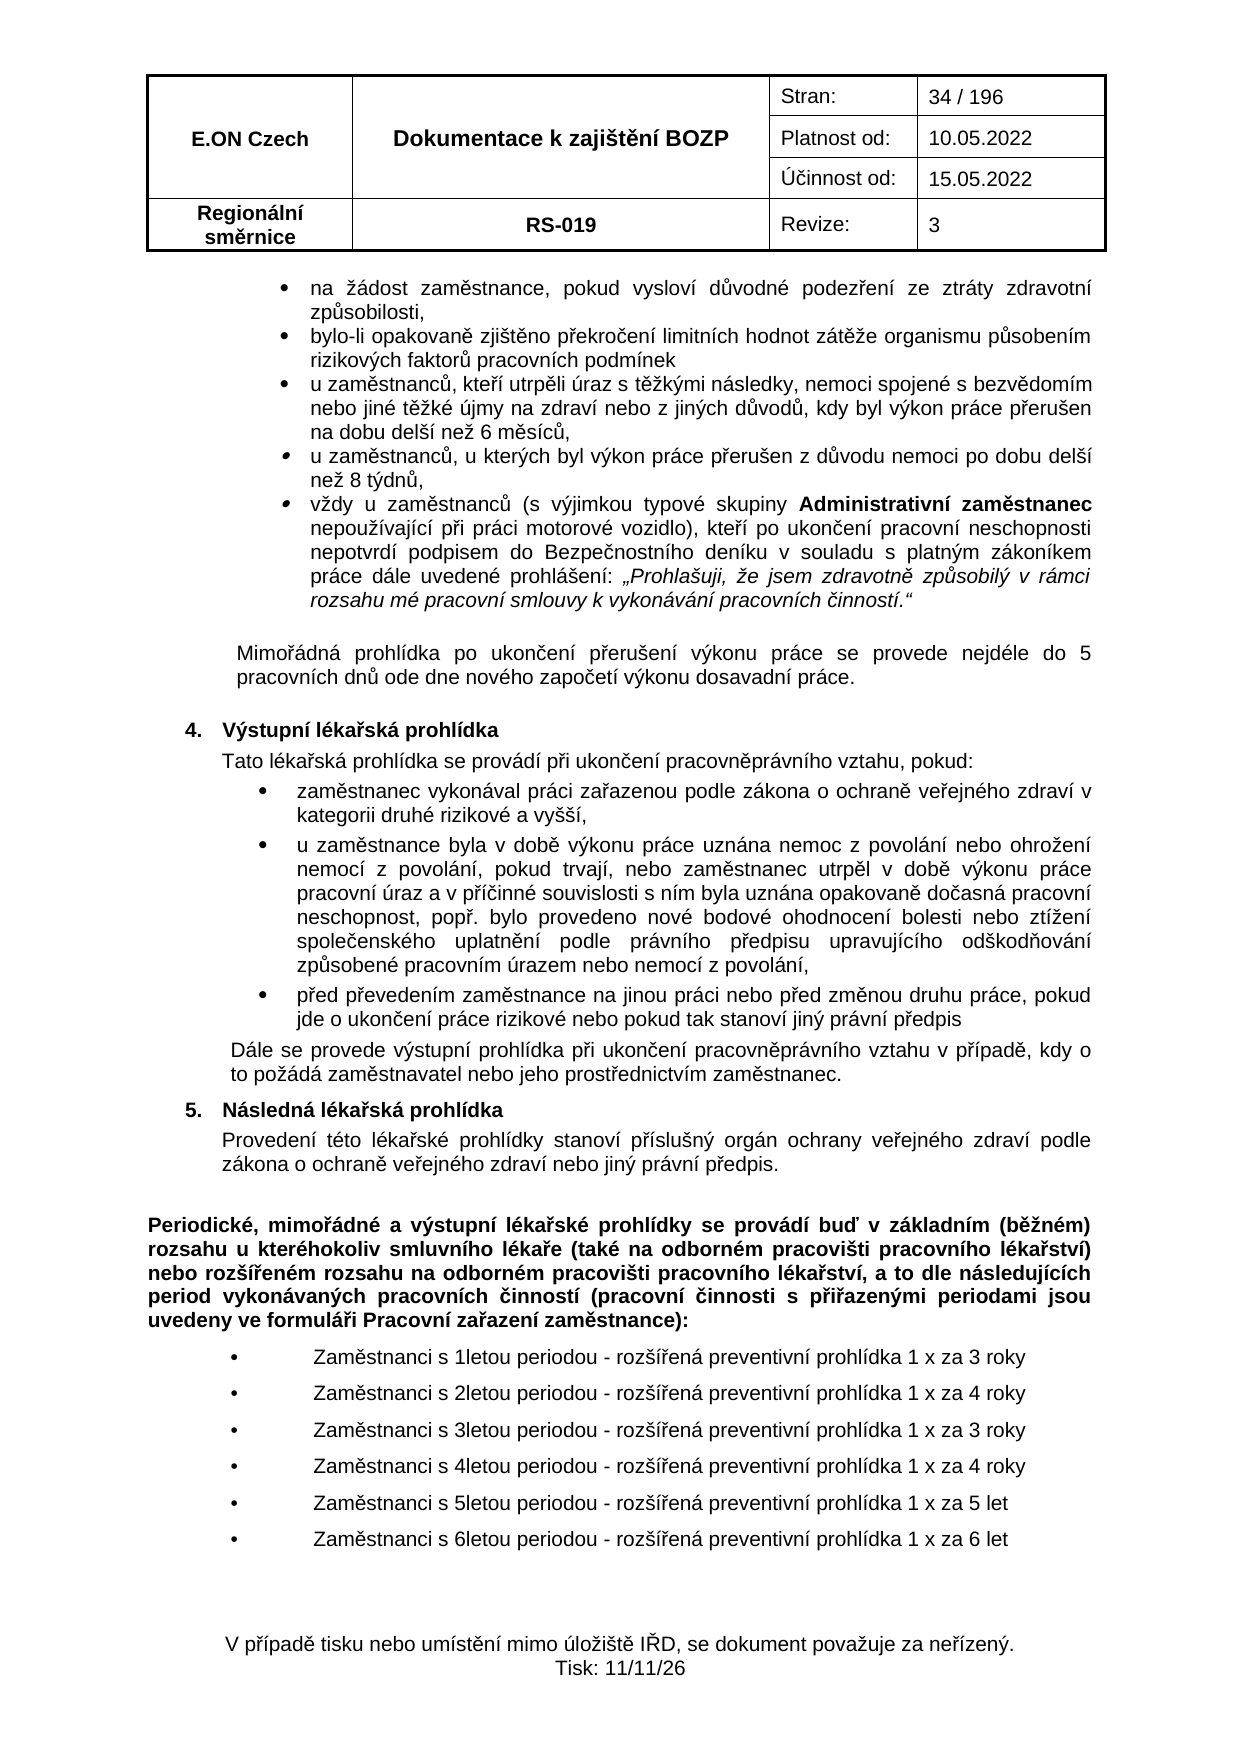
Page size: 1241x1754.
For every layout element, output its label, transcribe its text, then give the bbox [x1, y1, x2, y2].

text Mimořádná prohlídka po ukončení přerušení výkonu práce se provede nejdéle do 5 pracovních dnů ode dne nového započetí výkonu dosavadní práce. [236, 641, 1092, 689]
text Periodické, mimořádné a výstupní lékařské prohlídky se provádí buď v základním (běžném) rozsahu u kteréhokoliv smluvního lékaře (také na odborném pracovišti pracovního lékařství) nebo rozšířeném rozsahu na odborném pracovišti pracovního lékařství, a to dle následujících period vykonávaných pracovních činností (pracovní činnosti s přiřazenými periodami jsou uvedeny ve formuláři Pracovní zařazení zaměstnance): [148, 1212, 1092, 1332]
text Provedení této lékařské prohlídky stanoví příslušný orgán ochrany veřejného zdraví podle zákona o ochraně veřejného zdraví nebo jiný právní předpis. [222, 1128, 1092, 1176]
list u zaměstnanců, u kterých byl výkon práce přerušen z důvodu nemoci po dobu delší než 8 týdnů, [281, 444, 1092, 492]
text • Zaměstnanci s 4letou periodou - rozšířená preventivní prohlídka 1 x za 4 roky [230, 1454, 1092, 1478]
text • Zaměstnanci s 2letou periodou - rozšířená preventivní prohlídka 1 x za 4 roky [230, 1381, 1092, 1405]
text Dále se provede výstupní prohlídka při ukončení pracovněprávního vztahu v případě, kdy o to požádá zaměstnavatel nebo jeho prostřednictvím zaměstnanec. [230, 1037, 1092, 1085]
text • Zaměstnanci s 5letou periodou - rozšířená preventivní prohlídka 1 x za 5 let [230, 1491, 1092, 1514]
list u zaměstnanců, kteří utrpěli úraz s těžkými následky, nemoci spojené s bezvědomím nebo jiné těžké újmy na zdraví nebo z jiných důvodů, kdy byl výkon práce přerušen na dobu delší než 6 měsíců, [281, 372, 1092, 444]
list zaměstnanec vykonával práci zařazenou podle zákona o ochraně veřejného zdraví v kategorii druhé rizikové a vyšší, [259, 779, 1092, 827]
text • Zaměstnanci s 1letou periodou - rozšířená preventivní prohlídka 1 x za 3 roky [230, 1345, 1092, 1369]
list před převedením zaměstnance na jinou práci nebo před změnou druhu práce, pokud jde o ukončení práce rizikové nebo pokud tak stanoví jiný právní předpis [259, 983, 1092, 1031]
list u zaměstnance byla v době výkonu práce uznána nemoc z povolání nebo ohrožení nemocí z povolání, pokud trvají, nebo zaměstnanec utrpěl v době výkonu práce pracovní úraz a v příčinné souvislosti s ním byla uznána opakovaně dočasná pracovní neschopnost, popř. bylo provedeno nové bodové ohodnocení bolesti nebo ztížení společenského uplatnění podle právního předpisu upravujícího odškodňování způsobené pracovním úrazem nebo nemocí z povolání, [259, 833, 1092, 977]
list bylo-li opakovaně zjištěno překročení limitních hodnot zátěže organismu působením rizikových faktorů pracovních podmínek [281, 324, 1092, 372]
list vždy u zaměstnanců (s výjimkou typové skupiny Administrativní zaměstnanec nepoužívající při práci motorové vozidlo), kteří po ukončení pracovní neschopnosti nepotvrdí podpisem do Bezpečnostního deníku v souladu s platným zákoníkem práce dále uvedené prohlášení: „Prohlašuji, že jsem zdravotně způsobilý v rámci rozsahu mé pracovní smlouvy k vykonávání pracovních činností.“ [281, 492, 1092, 612]
list Následná lékařská prohlídka [185, 1098, 1092, 1122]
list Výstupní lékařská prohlídka [185, 718, 1092, 742]
list na žádost zaměstnance, pokud vysloví důvodné podezření ze ztráty zdravotní způsobilosti, [281, 276, 1092, 324]
text Tato lékařská prohlídka se provádí při ukončení pracovněprávního vztahu, pokud: [222, 748, 1092, 772]
text • Zaměstnanci s 3letou periodou - rozšířená preventivní prohlídka 1 x za 3 roky [230, 1418, 1092, 1442]
text • Zaměstnanci s 6letou periodou - rozšířená preventivní prohlídka 1 x za 6 let [230, 1527, 1092, 1551]
